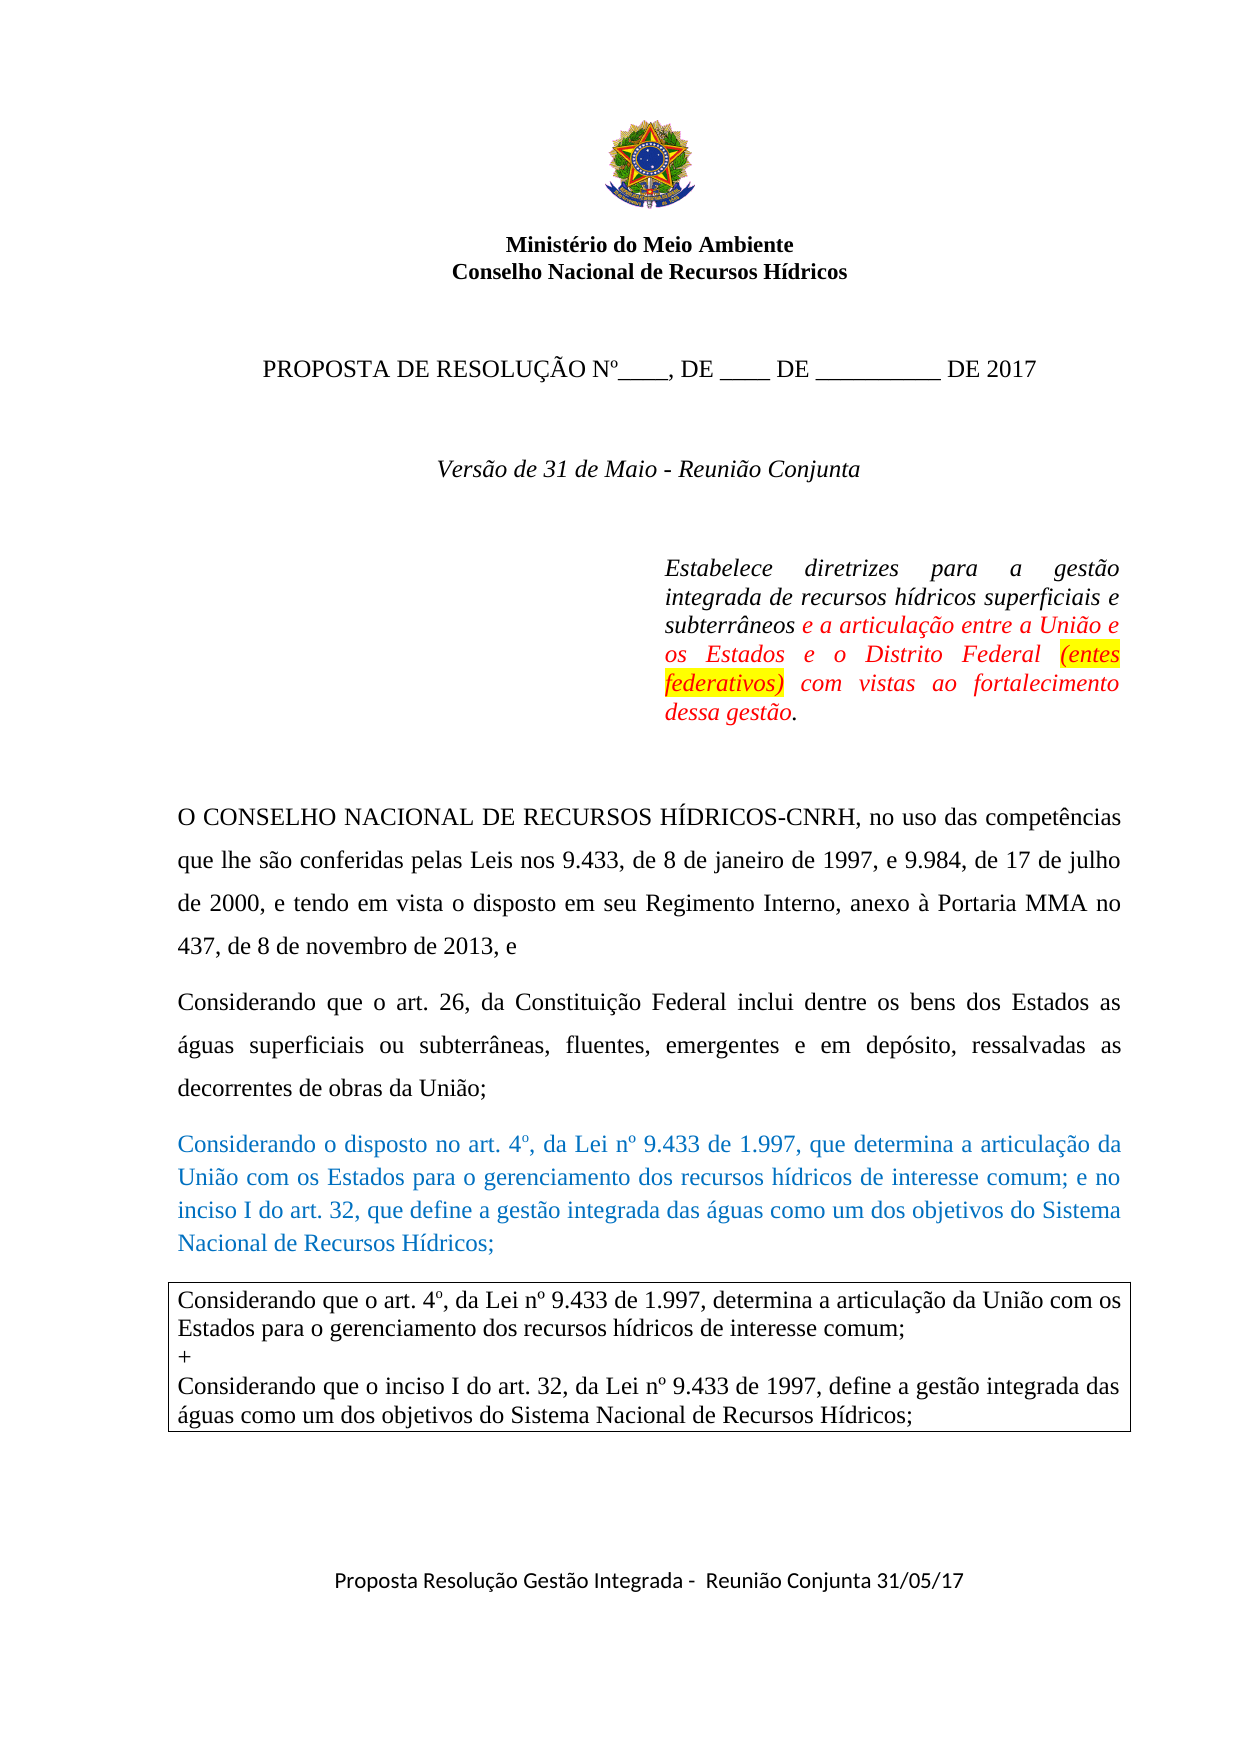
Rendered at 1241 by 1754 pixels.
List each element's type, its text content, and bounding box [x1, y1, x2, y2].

text Considerando que o art. 26, da Constituição Federal inclui dentre os bens dos Estados as águas superficiais ou subterrâneas, fluentes, emergentes e em depósito, ressalvadas as decorrentes de obras da União; [177, 987, 1122, 1102]
text Ministério do Meio Ambiente Conselho Nacional de Recursos Hídricos [177, 231, 1122, 284]
text Versão de 31 de Maio - Reunião Conjunta [177, 454, 1122, 482]
text PROPOSTA DE RESOLUÇÃO Nº____, DE ____ DE __________ DE 2017 [177, 354, 1122, 383]
text Considerando que o art. 4o, da Lei nº 9.433 de 1.997, determina a articulação da União com os Estados para o gerenciamento dos recursos hídricos de interesse comum; [169, 1283, 1130, 1342]
text Estabelece diretrizes para a gestão integrada de recursos hídricos superficiais e subterrâneos e a articulação entre a União e os Estados e o Distrito Federal (entes federativos) com vistas ao fortalecimento dessa gestão. [664, 553, 1122, 725]
text O CONSELHO NACIONAL DE RECURSOS HÍDRICOS-CNRH, no uso das competências que lhe são conferidas pelas Leis nos 9.433, de 8 de janeiro de 1997, e 9.984, de 17 de julho de 2000, e tendo em vista o disposto em seu Regimento Interno, anexo à Portaria MMA no 437, de 8 de novembro de 2013, e [177, 802, 1122, 960]
picture [603, 118, 696, 211]
text + [177, 1342, 1122, 1368]
text Considerando o disposto no art. 4o, da Lei nº 9.433 de 1.997, que determina a articulação da União com os Estados para o gerenciamento dos recursos hídricos de interesse comum; e no inciso I do art. 32, que define a gestão integrada das águas como um dos objetivos do Sistema Nacional de Recursos Hídricos; [177, 1129, 1122, 1256]
text Considerando que o inciso I do art. 32, da Lei nº 9.433 de 1997, define a gestão integrada das águas como um dos objetivos do Sistema Nacional de Recursos Hídricos; [169, 1368, 1130, 1431]
